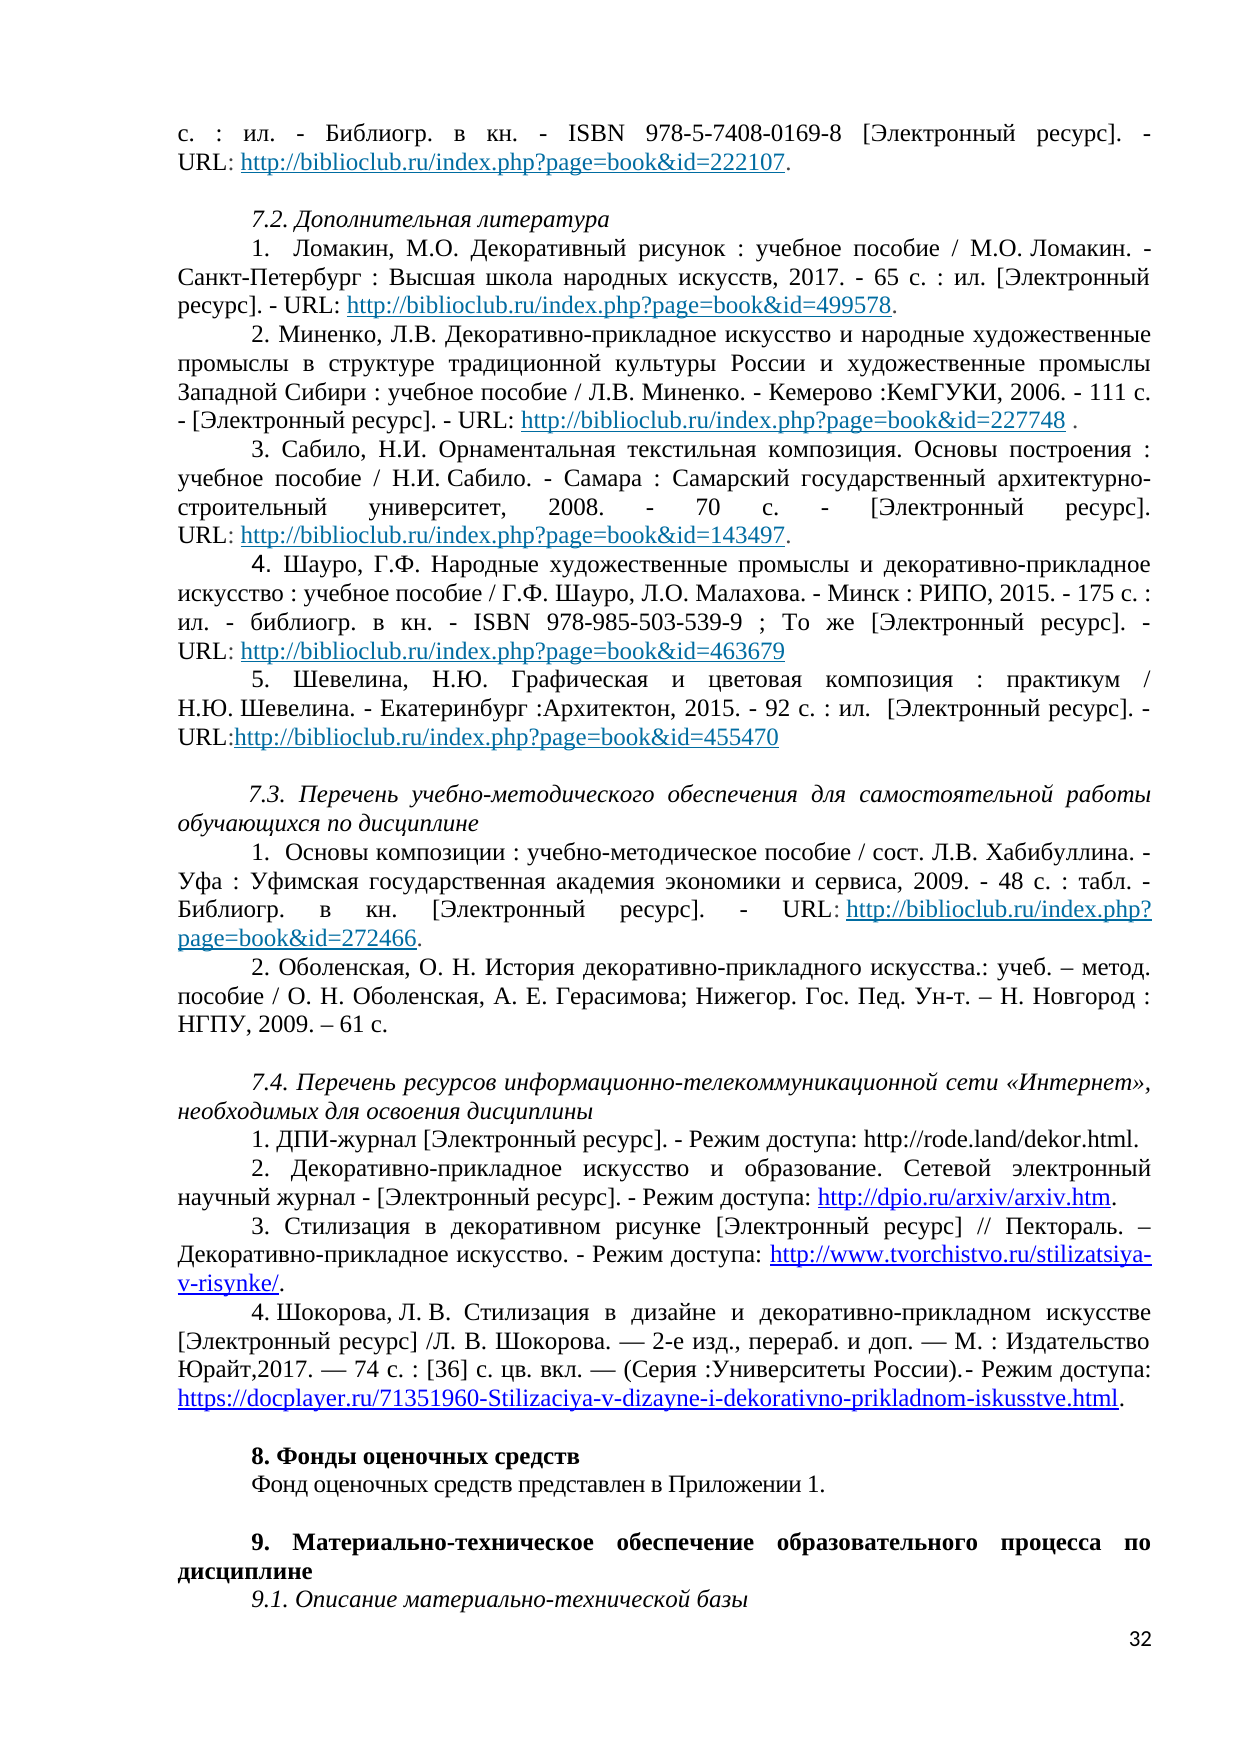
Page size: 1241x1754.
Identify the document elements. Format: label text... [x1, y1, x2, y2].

text 7.2. Дополнительная литература [177, 204, 1152, 233]
text 1. Основы композиции : учебно-методическое пособие / сост. Л.В. Хабибуллина. - Уфа : Уфимская государственная академия экономики и сервиса, 2009. - 48 с. : табл. - Библиогр. в кн. [Электронный ресурс]. - URL: http://biblioclub.ru/index.php?page=book&id=272466. [177, 837, 1152, 952]
text 3. Стилизация в декоративном рисунке [Электронный ресурс] // Пектораль. – Декоративно-прикладное искусство. - Режим доступа: http://www.tvorchistvo.ru/stilizatsiya-v-risynke/. [177, 1211, 1152, 1297]
picture [742, 731, 748, 739]
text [177, 118, 1152, 176]
text Фонд оценочных средств представлен в Приложении 1. [177, 1469, 1152, 1498]
picture [817, 299, 823, 307]
text 9. Материально-техническое обеспечение образовательного процесса по дисциплине [177, 1527, 1152, 1584]
picture [748, 529, 754, 537]
text 2. Миненко, Л.В. Декоративно-прикладное искусство и народные художественные промыслы в структуре традиционной культуры России и художественные промыслы Западной Сибири : учебное пособие / Л.В. Миненко. - Кемерово :КемГУКИ, 2006. - 111 с. - [Электронный ресурс]. - URL: http://biblioclub.ru/index.php?page=book&id=227748 . [177, 319, 1152, 434]
text 8. Фонды оценочных средств [177, 1441, 1152, 1469]
text 4. Шауро, Г.Ф. Народные художественные промыслы и декоративно-прикладное искусство : учебное пособие / Г.Ф. Шауро, Л.О. Малахова. - Минск : РИПО, 2015. - 175 с. : ил. - библиогр. в кн. - ISBN 978-985-503-539-9 ; То же [Электронный ресурс]. - URL: http://biblioclub.ru/index.php?page=book&id=463679 [177, 549, 1152, 664]
text 5. Шевелина, Н.Ю. Графическая и цветовая композиция : практикум / Н.Ю. Шевелина. - Екатеринбург :Архитектон, 2015. - 92 с. : ил. [Электронный ресурс]. - URL:http://biblioclub.ru/index.php?page=book&id=455470 [177, 664, 1152, 751]
text 2. Оболенская, О. Н. История декоративно-прикладного искусства.: учеб. – метод. пособие / О. Н. Оболенская, А. Е. Герасимова; Нижегор. Гос. Пед. Ун-т. – Н. Новгород : НГПУ, 2009. – 61 с. [177, 952, 1152, 1038]
text 2. Декоративно-прикладное искусство и образование. Сетевой электронный научный журнал - [Электронный ресурс]. - Режим доступа: http://dpio.ru/arxiv/arxiv.htm. [177, 1153, 1152, 1211]
text 7.4. Перечень ресурсов информационно-телекоммуникационной сети «Интернет», необходимых для освоения дисциплины [177, 1067, 1152, 1124]
text 1. ДПИ-журнал [Электронный ресурс]. - Режим доступа: http://rode.land/dekor.html. [177, 1124, 1152, 1153]
text 4. Шокорова, Л. В. Стилизация в дизайне и декоративно-прикладном искусстве [Электронный ресурс] /Л. В. Шокорова. — 2-е изд., перераб. и доп. — М. : Издательство Юрайт,2017. — 74 с. : [36] с. цв. вкл. — (Серия :Университеты России).- Режим доступа: https://docplayer.ru/71351960-Stilizaciya-v-dizayne-i-dekorativno-prikladnom-iskusstve.html. [177, 1297, 1152, 1412]
picture [723, 529, 729, 537]
text 9.1. Описание материально-технической базы [177, 1584, 1152, 1613]
text 3. Сабило, Н.И. Орнаментальная текстильная композиция. Основы построения : учебное пособие / Н.И. Сабило. - Самара : Самарский государственный архитектурно-строительный университет, 2008. - 70 с. - [Электронный ресурс]. URL: http://biblioclub.ru/index.php?page=book&id=143497. [177, 434, 1152, 549]
picture [1041, 414, 1047, 422]
picture [704, 731, 710, 739]
text 7.3. Перечень учебно-методического обеспечения для самостоятельной работы обучающихся по дисциплине [177, 779, 1152, 837]
